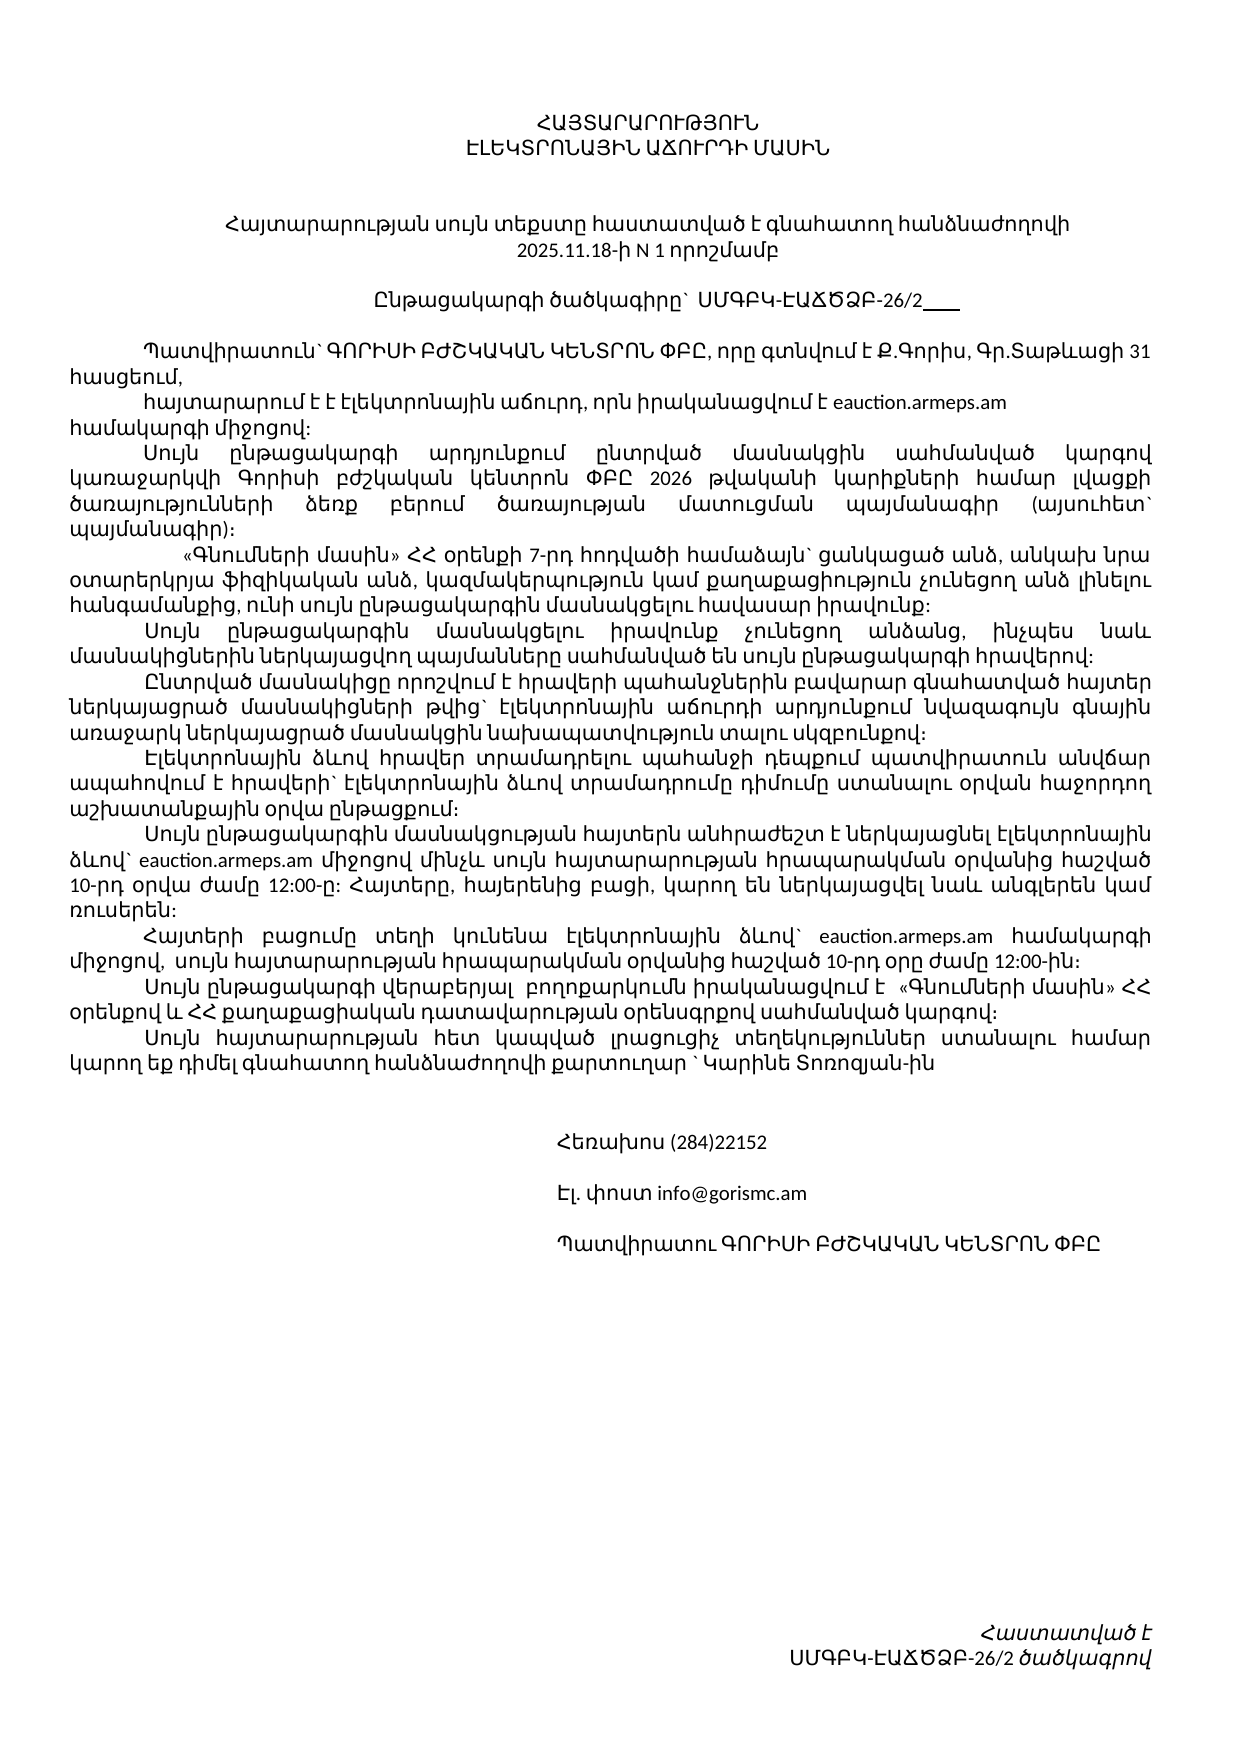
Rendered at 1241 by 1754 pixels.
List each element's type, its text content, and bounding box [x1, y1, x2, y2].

text Պատվիրատուն` ԳՈՐԻՍԻ ԲԺՇԿԱԿԱՆ ԿԵՆՏՐՈՆ ՓԲԸ, որը գտնվում է Ք.Գորիս, Գր.Տաթևացի 31 հասցեում, [69, 338, 1152, 389]
text Պատվիրատու ԳՈՐԻՍԻ ԲԺՇԿԱԿԱՆ ԿԵՆՏՐՈՆ ՓԲԸ [69, 1231, 1152, 1256]
text Հայտարարության սույն տեքստը հաստատված է գնահատող հանձնաժողովի [69, 211, 1152, 237]
text 2025.11.18 -ի N 1 որոշմամբ [69, 237, 1152, 262]
text Հայտերի բացումը տեղի կունենա էլեկտրոնային ձևով` eauction.armeps.am համակարգի միջոցով, սույն հայտարարության հրապարակման օրվանից հաշված 10-րդ օրը ժամը 12:00-ին։ [69, 923, 1152, 974]
text Սույն հայտարարության հետ կապված լրացուցիչ տեղեկություններ ստանալու համար կարող եք դիմել գնահատող հանձնաժողովի քարտուղար ` Կարինե Տոռոզյան-ին [69, 1025, 1152, 1076]
text Սույն ընթացակարգի արդյունքում ընտրված մասնակցին սահմանված կարգով կառաջարկվի Գորիսի բժշկական կենտրոն ՓԲԸ 2026 թվականի կարիքների համար լվացքի ծառայությունների ձեռք բերում ծառայության մատուցման պայմանագիր (այսուհետ` պայմանագիր)։ [69, 440, 1152, 542]
text հայտարարում է է էլեկտրոնային աճուրդ, որն իրականացվում է eauction.armeps.am համակարգի միջոցով: [69, 389, 1152, 440]
text Սույն ընթացակարգին մասնակցելու իրավունք չունեցող անձանց, ինչպես նաև մասնակիցներին ներկայացվող պայմանները սահմանված են սույն ընթացակարգի հրավերով: [69, 618, 1152, 669]
text «Գնումների մասին» ՀՀ օրենքի 7-րդ հոդվածի համաձայն` ցանկացած անձ, անկախ նրա օտարերկրյա ֆիզիկական անձ, կազմակերպություն կամ քաղաքացիություն չունեցող անձ լինելու հանգամանքից, ունի սույն ընթացակարգին մասնակցելու հավասար իրավունք: [69, 542, 1152, 618]
text Հեռախոս (284)22152 [69, 1129, 1152, 1155]
text ԷԼԵԿՏՐՈՆԱՅԻՆ ԱՃՈՒՐԴԻ ՄԱՍԻՆ [69, 135, 1152, 161]
text ՍՄԳԲԿ-ԷԱՃԾՁԲ-26/2 ծածկագրով [69, 1646, 1152, 1671]
text Էլ. փոստ info@gorismc.am [69, 1180, 1152, 1206]
text Ընթացակարգի ծածկագիրը` ՍՄԳԲԿ-ԷԱՃԾՁԲ-26/2 [69, 288, 1152, 313]
text Հաստատված է [69, 1620, 1152, 1646]
text Սույն ընթացակարգին մասնակցության հայտերն անհրաժեշտ է ներկայացնել էլեկտրոնային ձևով` eauction.armeps.am միջոցով մինչև սույն հայտարարության հրապարակման օրվանից հաշված 10-րդ օրվա ժամը 12:00-ը: Հայտերը, հայերենից բացի, կարող են ներկայացվել նաև անգլերեն կամ ռուսերեն: [69, 821, 1152, 923]
text Ընտրված մասնակիցը որոշվում է հրավերի պահանջներին բավարար գնահատված հայտեր ներկայացրած մասնակիցների թվից` էլեկտրոնային աճուրդի արդյունքում նվազագույն գնային առաջարկ ներկայացրած մասնակցին նախապատվություն տալու սկզբունքով։ [69, 669, 1152, 745]
text Էլեկտրոնային ձևով հրավեր տրամադրելու պահանջի դեպքում պատվիրատուն անվճար ապահովում է հրավերի` էլեկտրոնային ձևով տրամադրումը դիմումը ստանալու օրվան հաջորդող աշխատանքային օրվա ընթացքում։ [69, 745, 1152, 821]
text Սույն ընթացակարգի վերաբերյալ բողոքարկումն իրականացվում է «Գնումների մասին» ՀՀ օրենքով և ՀՀ քաղաքացիական դատավարության օրենսգրքով սահմանված կարգով։ [69, 974, 1152, 1025]
text ՀԱՅՏԱՐԱՐՈՒԹՅՈՒՆ [69, 110, 1152, 135]
